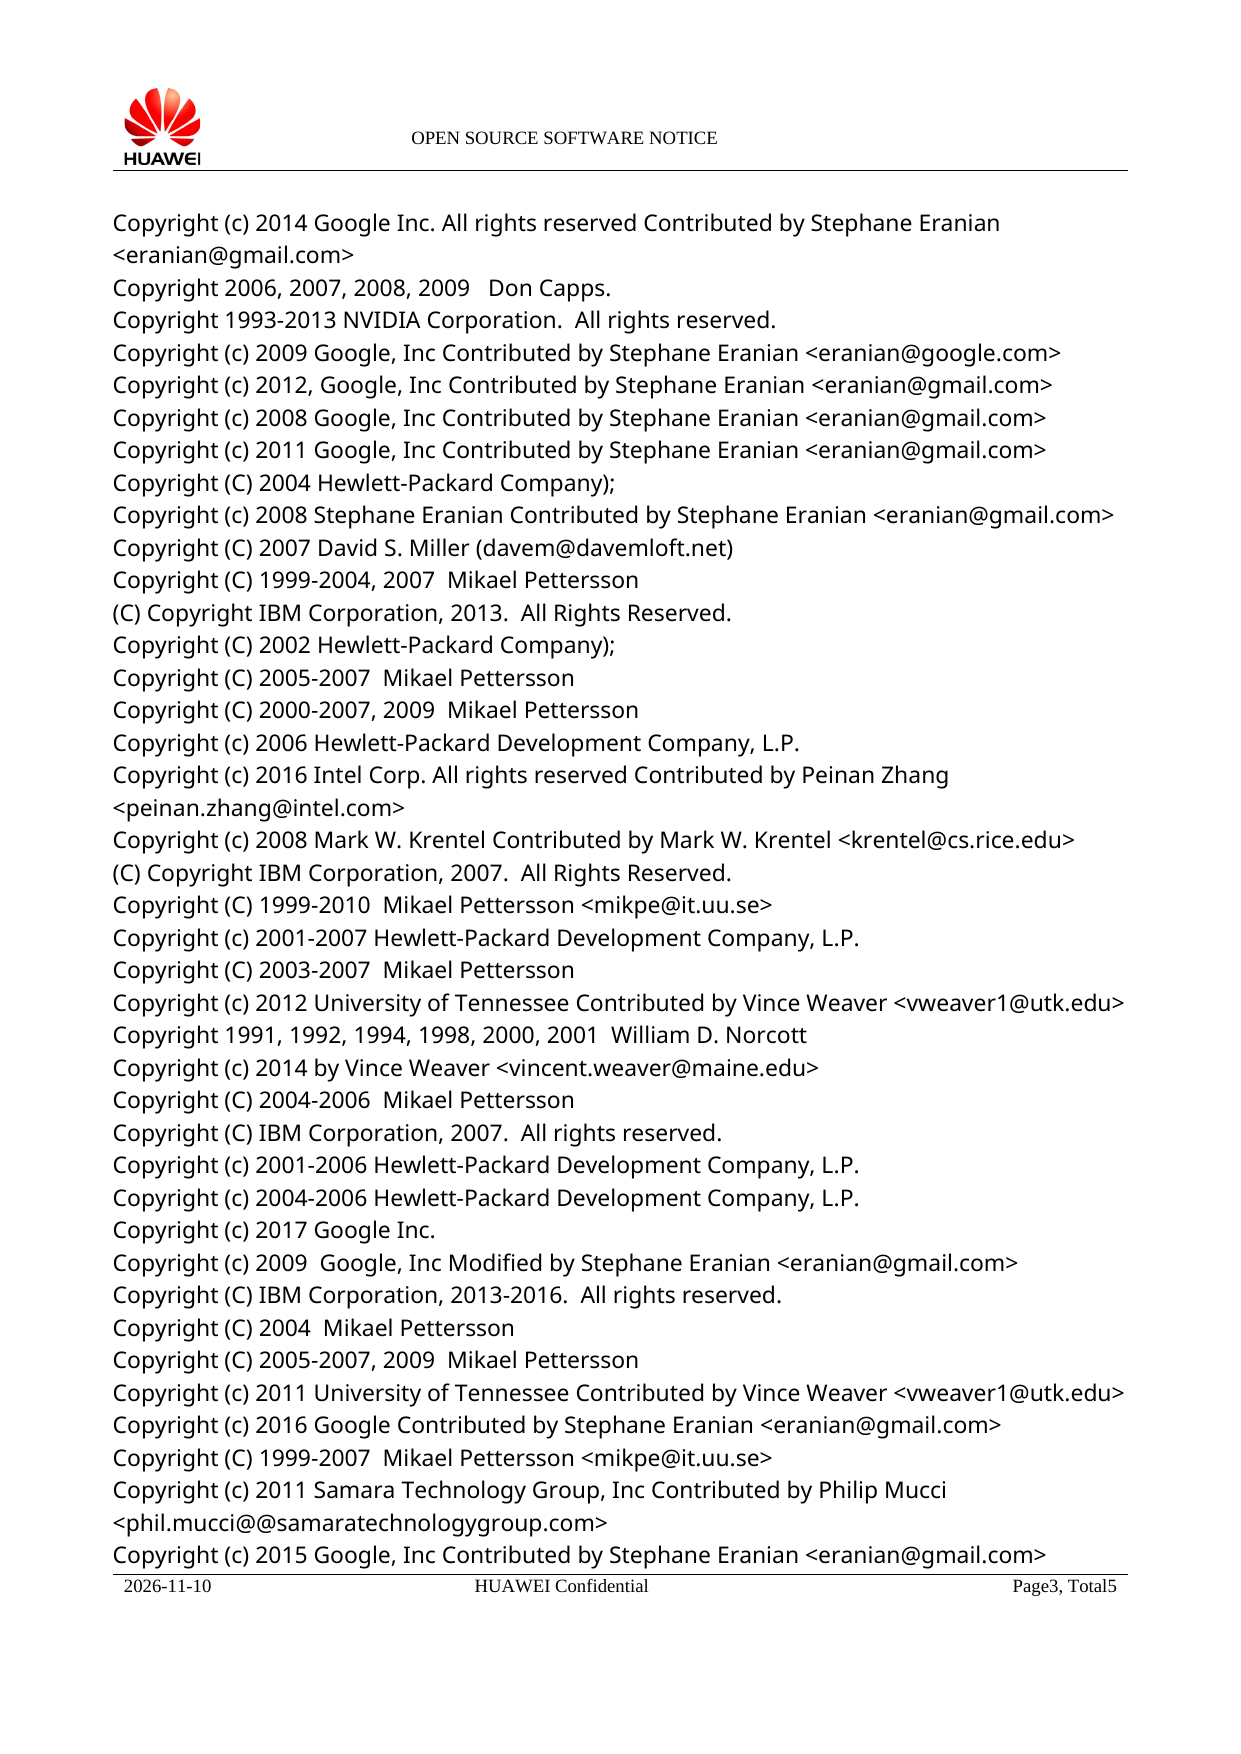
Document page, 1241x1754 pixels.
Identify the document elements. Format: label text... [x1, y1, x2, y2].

picture [124, 88, 201, 165]
